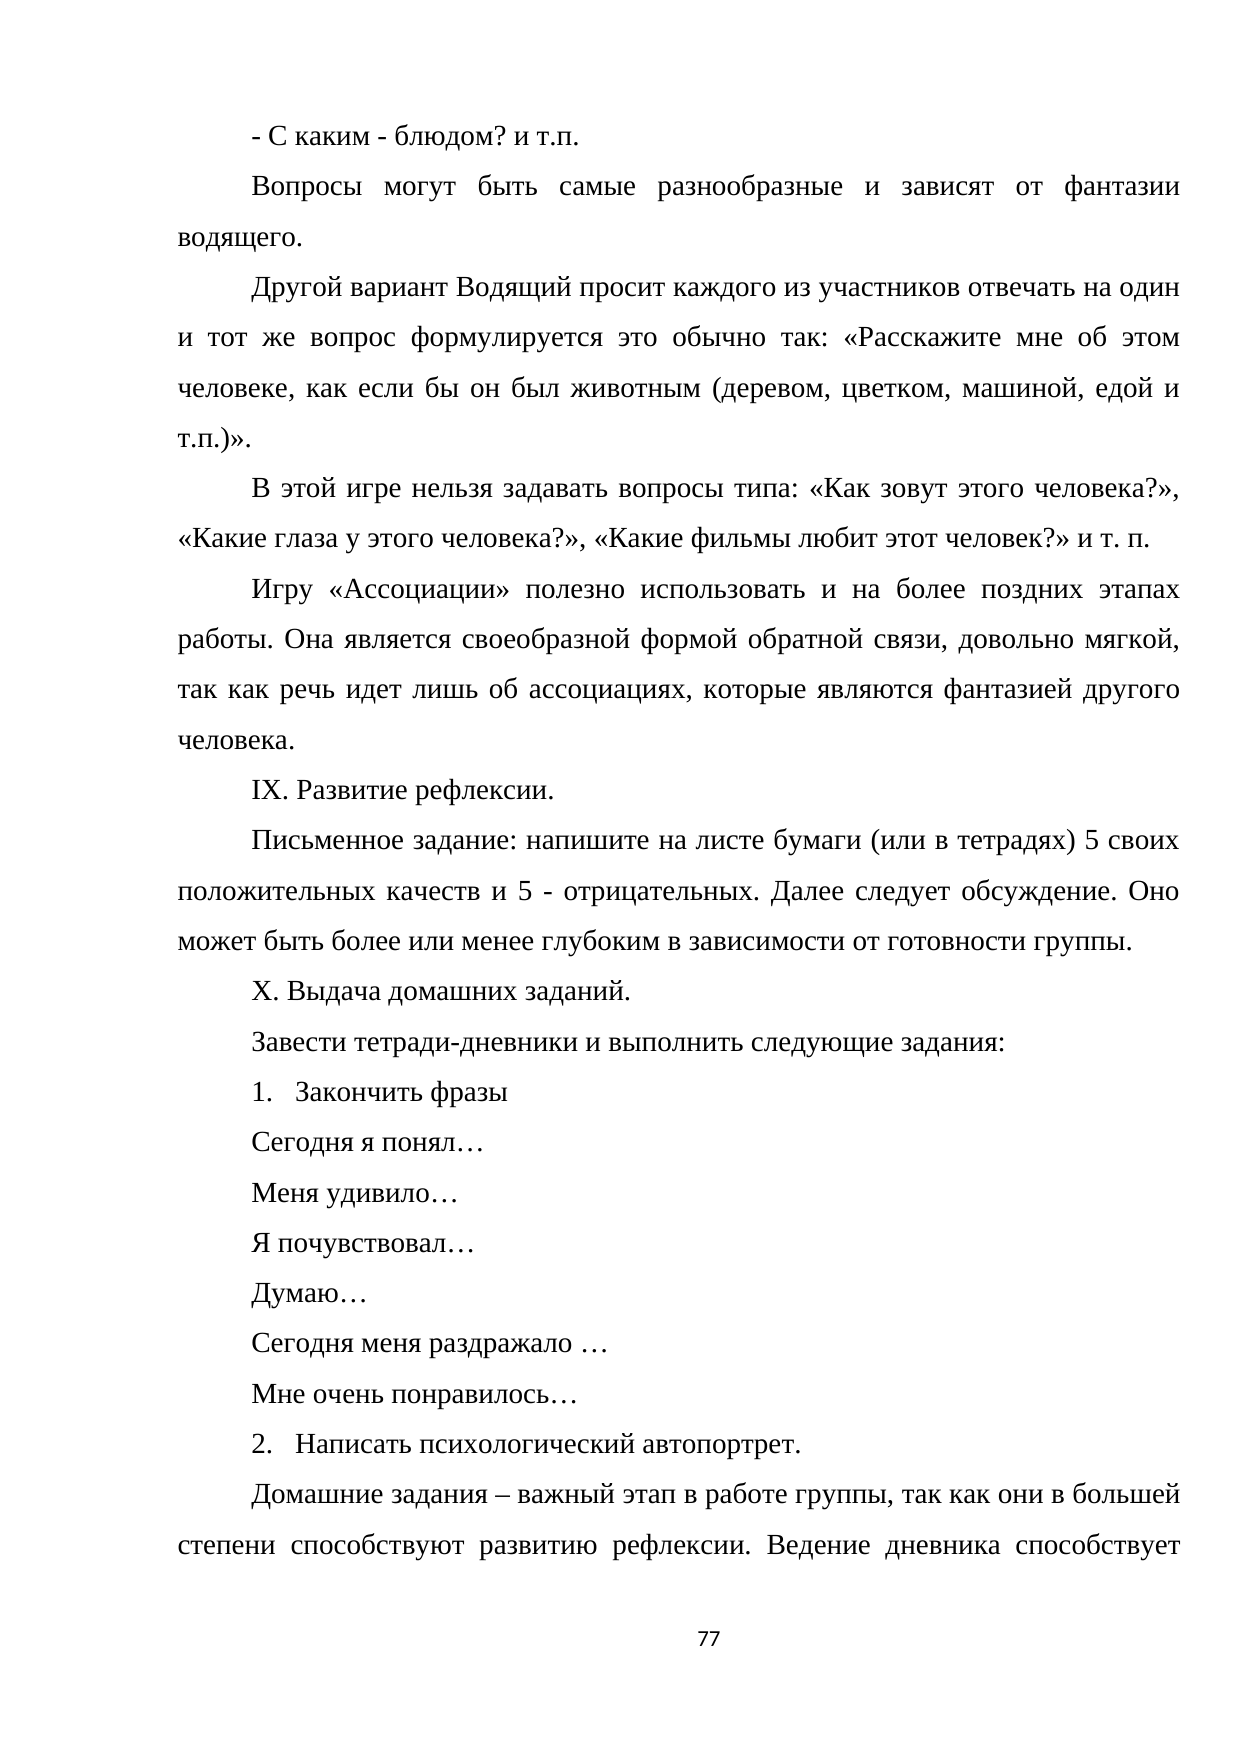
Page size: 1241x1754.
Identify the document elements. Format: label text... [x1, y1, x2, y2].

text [177, 1477, 1181, 1560]
text Вопросы могут быть самые разнообразные и зависят от фантазии водящего. [177, 168, 1181, 252]
text В этой игре нельзя задавать вопросы типа: «Как зовут этого человека?», «Какие глаза у этого человека?», «Какие фильмы любит этот человек?» и т. п. [177, 470, 1181, 554]
text Сегодня я понял… [177, 1124, 1181, 1158]
text IX. Развитие рефлексии. [177, 772, 1181, 806]
text Игру «Ассоциации» полезно использовать и на более поздних этапах работы. Она является своеобразной формой обратной связи, довольно мягкой, так как речь идет лишь об ассоциациях, которые являются фантазией другого человека. [177, 571, 1181, 755]
text Меня удивило… [177, 1175, 1181, 1208]
text Письменное задание: напишите на листе бумаги (или в тетрадях) 5 своих положительных качеств и 5 - отрицательных. Далее следует обсуждение. Оно может быть более или менее глубоким в зависимости от готовности группы. [177, 822, 1181, 957]
text 2. Написать психологический автопортрет. [177, 1426, 1181, 1460]
text Сегодня меня раздражало … [177, 1326, 1181, 1359]
text Мне очень понравилось… [177, 1376, 1181, 1409]
text Я почувствовал… [177, 1225, 1181, 1258]
text - С каким - блюдом? и т.п. [177, 118, 1181, 152]
text 1. Закончить фразы [177, 1074, 1181, 1108]
text Завести тетради-дневники и выполнить следующие задания: [177, 1024, 1181, 1057]
text Думаю… [177, 1275, 1181, 1309]
text Другой вариант Водящий просит каждого из участников отвечать на один и тот же вопрос формулируется это обычно так: «Расскажите мне об этом человеке, как если бы он был животным (деревом, цветком, машиной, едой и т.п.)». [177, 269, 1181, 453]
text X. Выдача домашних заданий. [177, 973, 1181, 1007]
